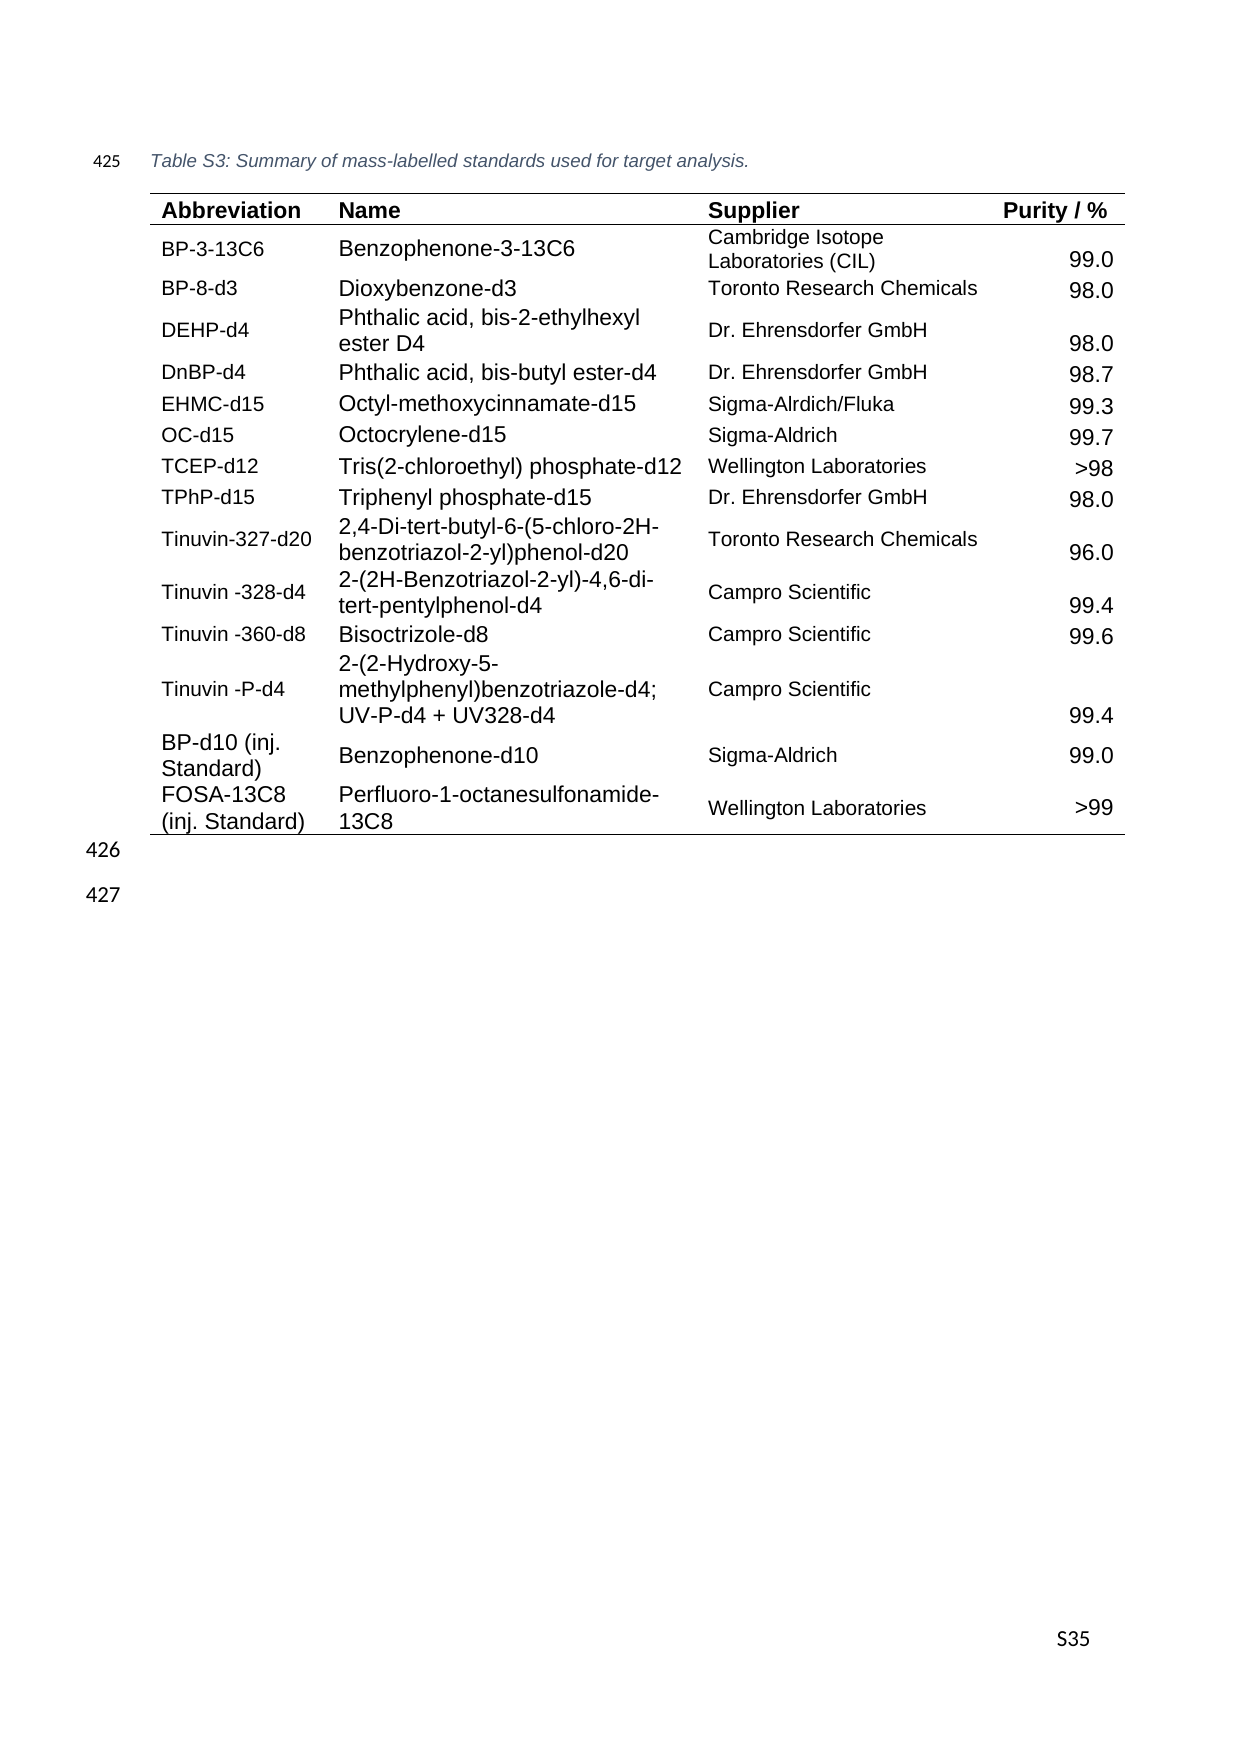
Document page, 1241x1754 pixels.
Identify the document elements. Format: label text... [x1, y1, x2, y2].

table_cell Benzophenone-d10 [327, 729, 697, 781]
table_cell Dr. Ehrensdorfer GmbH [697, 357, 992, 388]
table_cell Wellington Laboratories [697, 450, 992, 482]
table_cell Triphenyl phosphate-d15 [327, 482, 697, 513]
table_cell 2,4-Di-tert-butyl-6-(5-chloro-2H-benzotriazol-2-yl)phenol-d20 [327, 513, 697, 566]
table_cell Tinuvin-327-d20 [150, 513, 327, 566]
table_cell Perfluoro-1-octanesulfonamide-13C8 [327, 781, 697, 834]
table_cell EHMC-d15 [150, 388, 327, 419]
table_cell Octyl-methoxycinnamate-d15 [327, 388, 697, 419]
table_cell Toronto Research Chemicals [697, 513, 992, 566]
table_header Name [327, 194, 697, 224]
table_cell DEHP-d4 [150, 304, 327, 357]
table_cell BP-8-d3 [150, 273, 327, 304]
table_cell 96.0 [992, 513, 1124, 566]
table_cell OC-d15 [150, 419, 327, 450]
table_cell Phthalic acid, bis-butyl ester-d4 [327, 357, 697, 388]
table_cell DnBP-d4 [150, 357, 327, 388]
table_cell Sigma-Alrdich/Fluka [697, 388, 992, 419]
table_cell 2-(2-Hydroxy-5-methylphenyl)benzotriazole-d4; UV-P-d4 + UV328-d4 [327, 650, 697, 728]
table_cell Tinuvin -P-d4 [150, 650, 327, 728]
table_cell TCEP-d12 [150, 450, 327, 482]
table_cell >98 [992, 450, 1124, 482]
table_cell Sigma-Aldrich [697, 729, 992, 781]
table_cell Sigma-Aldrich [697, 419, 992, 450]
table_cell 99.3 [992, 388, 1124, 419]
table_cell Campro Scientific [697, 566, 992, 618]
table_cell BP-d10 (inj. Standard) [150, 729, 327, 781]
table_header Purity / % [992, 194, 1124, 224]
table_cell Wellington Laboratories [697, 781, 992, 834]
table_cell BP-3-13C6 [150, 225, 327, 273]
table_cell Tinuvin -360-d8 [150, 618, 327, 649]
table_cell Octocrylene-d15 [327, 419, 697, 450]
table_cell 98.7 [992, 357, 1124, 388]
table_cell 99.0 [992, 729, 1124, 781]
table_header Abbreviation [150, 194, 327, 224]
table_cell 98.0 [992, 482, 1124, 513]
text Table S3: Summary of mass-labelled standards used for target analysis. [150, 150, 1090, 172]
table_cell Cambridge Isotope Laboratories (CIL) [697, 225, 992, 273]
table_cell Campro Scientific [697, 618, 992, 649]
table_cell 98.0 [992, 273, 1124, 304]
table_cell Dr. Ehrensdorfer GmbH [697, 482, 992, 513]
table_cell FOSA-13C8 (inj. Standard) [150, 781, 327, 834]
table_cell Phthalic acid, bis-2-ethylhexyl ester D4 [327, 304, 697, 357]
table_cell 98.0 [992, 304, 1124, 357]
table_cell Tinuvin -328-d4 [150, 566, 327, 618]
table_cell 99.0 [992, 225, 1124, 273]
table_cell 99.4 [992, 650, 1124, 728]
table_cell Toronto Research Chemicals [697, 273, 992, 304]
table_cell Campro Scientific [697, 650, 992, 728]
table_cell Bisoctrizole-d8 [327, 618, 697, 649]
table_cell 99.4 [992, 566, 1124, 618]
table_cell Dr. Ehrensdorfer GmbH [697, 304, 992, 357]
table_cell 2-(2H-Benzotriazol-2-yl)-4,6-di-tert-pentylphenol-d4 [327, 566, 697, 618]
table_cell Dioxybenzone-d3 [327, 273, 697, 304]
table_cell Tris(2-chloroethyl) phosphate-d12 [327, 450, 697, 482]
table_header Supplier [697, 194, 992, 224]
table_cell >99 [992, 781, 1124, 834]
table_cell 99.6 [992, 618, 1124, 649]
table_cell TPhP-d15 [150, 482, 327, 513]
table_cell 99.7 [992, 419, 1124, 450]
table_cell Benzophenone-3-13C6 [327, 225, 697, 273]
